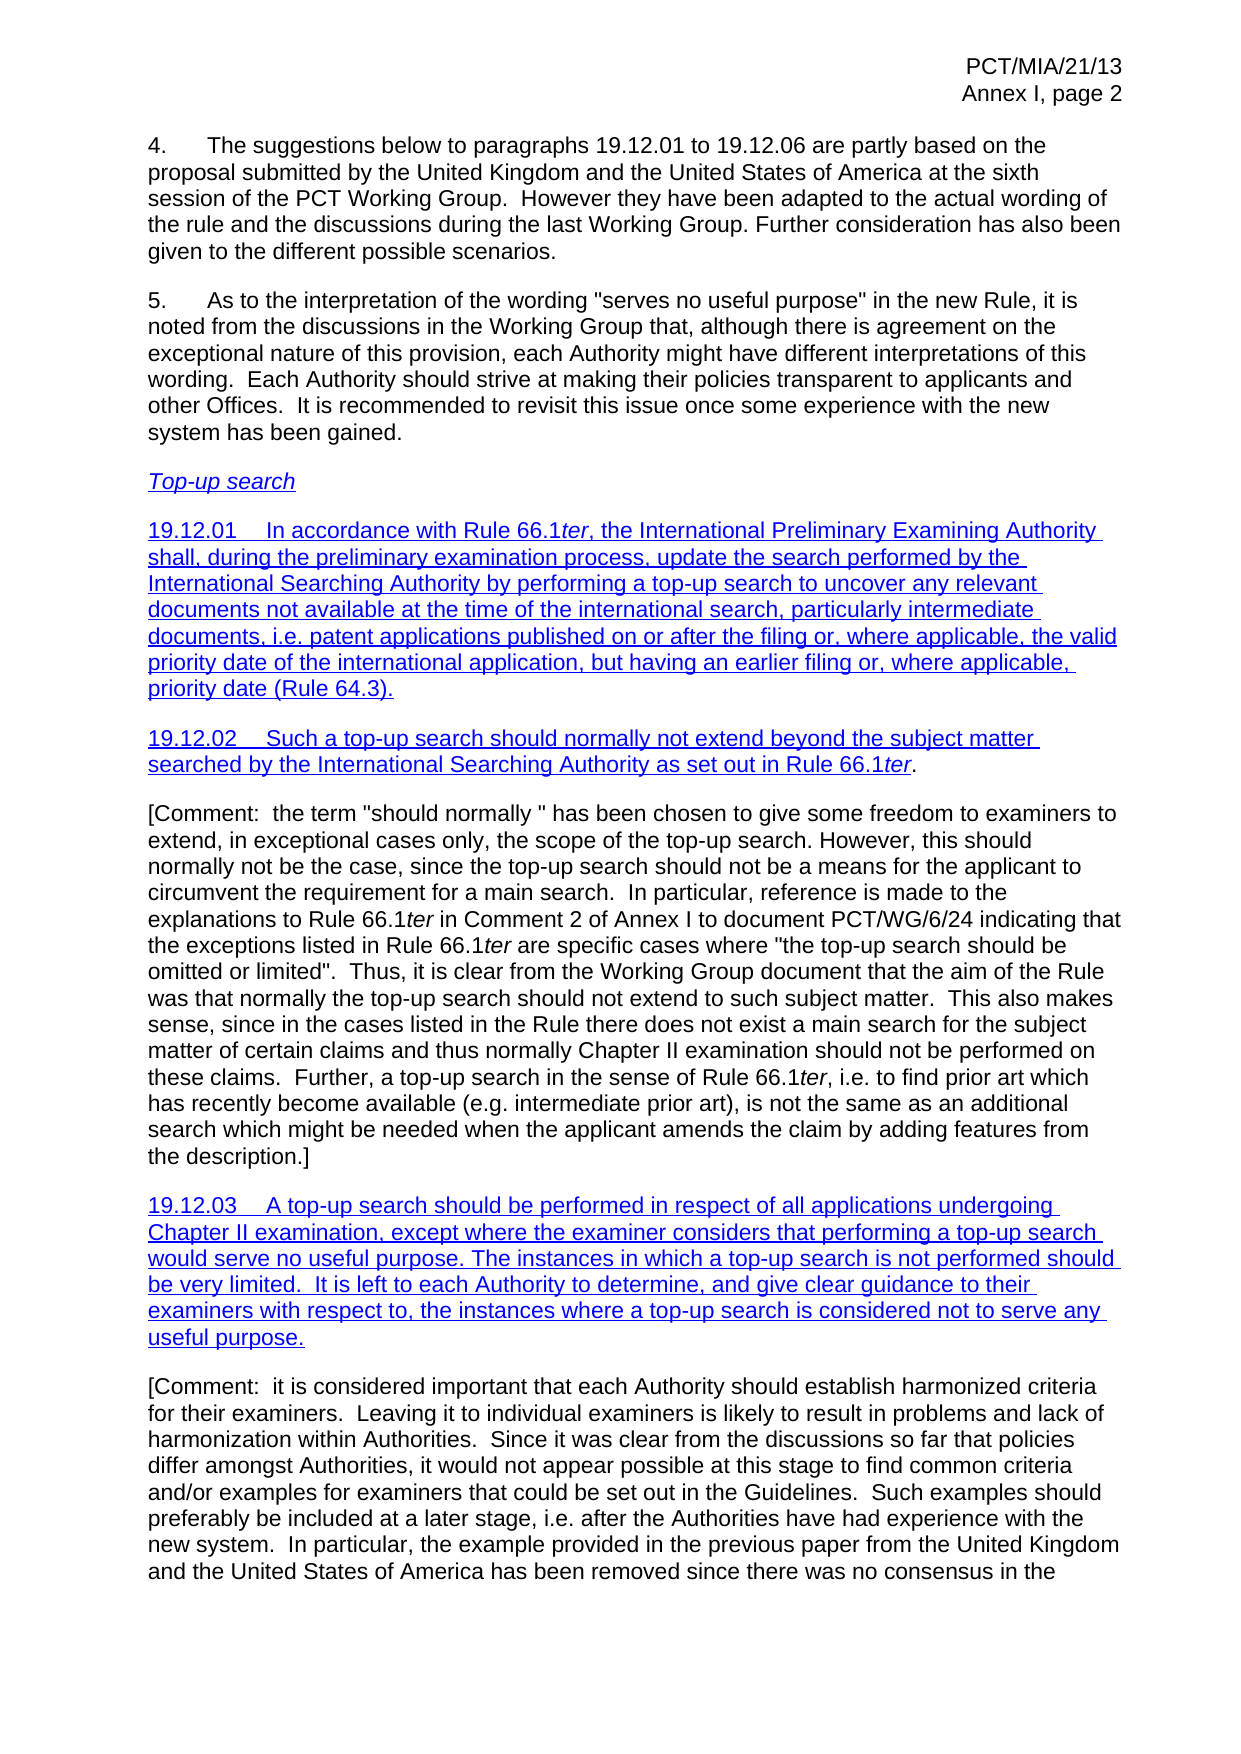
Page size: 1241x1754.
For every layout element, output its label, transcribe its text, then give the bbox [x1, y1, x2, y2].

text As to the interpretation of the wording "serves no useful purpose" in the new Rule, it is noted from the discussions in the Working Group that, although there is agreement on the exceptional nature of this provision, each Authority might have different interpretations of this wording. Each Authority should strive at making their policies transparent to applicants and other Offices. It is recommended to revisit this issue once some experience with the new system has been gained. [148, 287, 1122, 445]
list 19.12.01 In accordance with Rule 66.1ter, the International Preliminary Examining Authority shall, during the preliminary examination process, update the search performed by the International Searching Authority by performing a top-up search to uncover any relevant documents not available at the time of the international search, particularly intermediate documents, i.e. patent applications published on or after the filing or, where applicable, the valid priority date of the international application, but having an earlier filing or, where applicable, priority date (Rule 64.3). [148, 517, 1122, 702]
list [Comment: the term "should normally " has been chosen to give some freedom to examiners to extend, in exceptional cases only, the scope of the top-up search. However, this should normally not be the case, since the top-up search should not be a means for the applicant to circumvent the requirement for a main search. In particular, reference is made to the explanations to Rule 66.1ter in Comment 2 of Annex I to document PCT/WG/6/24 indicating that the exceptions listed in Rule 66.1ter are specific cases where "the top-up search should be omitted or limited". Thus, it is clear from the Working Group document that the aim of the Rule was that normally the top-up search should not extend to such subject matter. This also makes sense, since in the cases listed in the Rule there does not exist a main search for the subject matter of certain claims and thus normally Chapter II examination should not be performed on these claims. Further, a top-up search in the sense of Rule 66.1ter, i.e. to find prior art which has recently become available (e.g. intermediate prior art), is not the same as an additional search which might be needed when the applicant amends the claim by adding features from the description.] [148, 800, 1122, 1169]
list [148, 1373, 1122, 1584]
list Top-up search [148, 468, 1122, 494]
text The suggestions below to paragraphs 19.12.01 to 19.12.06 are partly based on the proposal submitted by the United Kingdom and the United States of America at the sixth session of the PCT Working Group. However they have been adapted to the actual wording of the rule and the discussions during the last Working Group. Further consideration has also been given to the different possible scenarios. [148, 132, 1122, 264]
list 19.12.02 Such a top-up search should normally not extend beyond the subject matter searched by the International Searching Authority as set out in Rule 66.1ter. [148, 724, 1122, 777]
list 19.12.03 A top-up search should be performed in respect of all applications undergoing Chapter II examination, except where the examiner considers that performing a top-up search would serve no useful purpose. The instances in which a top-up search is not performed should be very limited. It is left to each Authority to determine, and give clear guidance to their examiners with respect to, the instances where a top-up search is considered not to serve any useful purpose. [148, 1192, 1122, 1350]
